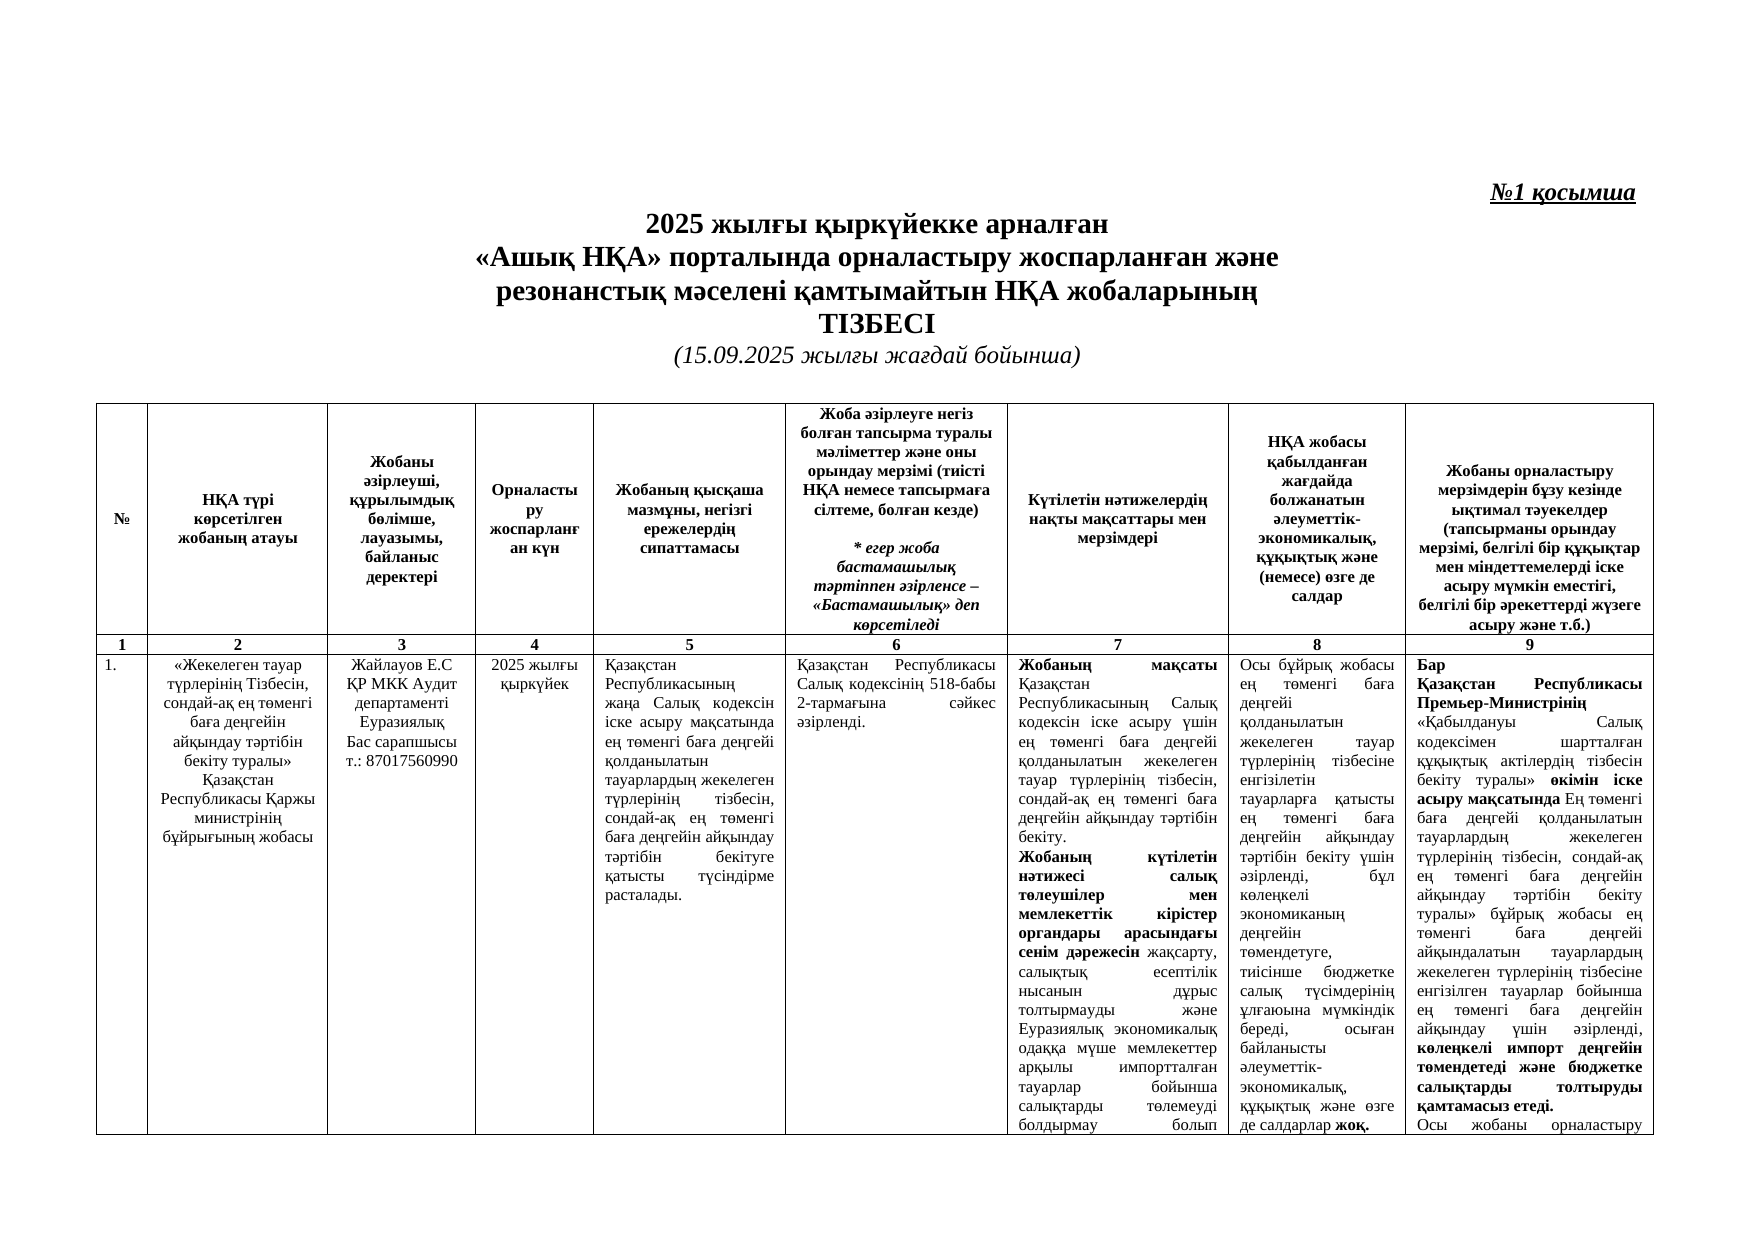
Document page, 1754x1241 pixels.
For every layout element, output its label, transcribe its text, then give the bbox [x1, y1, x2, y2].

table_header НҚА түрі көрсетілген жобаның атауы [148, 404, 327, 633]
table_header № [97, 404, 147, 633]
table_cell 9 [1406, 635, 1653, 654]
text ТІЗБЕСІ [118, 307, 1636, 340]
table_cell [148, 655, 327, 1134]
table_header Жобаны орналастыру мерзімдерін бұзу кезінде ықтимал тәуекелдер (тапсырманы орындау мерзімі, белгілі бір құқықтар мен міндеттемелерді іске асыру мүмкін еместігі, белгілі бір әрекеттерді жүзеге асыру және т.б.) [1406, 404, 1653, 633]
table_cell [1229, 655, 1405, 1134]
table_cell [328, 655, 475, 1134]
table_header Жобаның қысқаша мазмұны, негізгі ережелердің сипаттамасы [594, 404, 785, 633]
table_cell 6 [786, 635, 1007, 654]
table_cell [786, 655, 1007, 1134]
table_header Күтілетін нәтижелердің нақты мақсаттары мен мерзімдері [1008, 404, 1228, 633]
table_cell 2025 жылғы қыркүйек [476, 655, 593, 1134]
text 2025 жылғы қыркүйекке арналған [118, 206, 1636, 239]
text (15.09.2025 жылғы жағдай бойынша) [118, 340, 1636, 369]
table_header Жобаны әзірлеуші, құрылымдық бөлімше, лауазымы, байланыс деректері [328, 404, 475, 633]
table_cell 5 [594, 635, 785, 654]
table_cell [1008, 655, 1228, 1134]
table_header Жоба әзірлеуге негіз болған тапсырма туралы мәліметтер және оны орындау мерзімі (тиісті НҚА немесе тапсырмаға сілтеме, болған кезде) * егер жоба бастамашылық тәртіппен әзірленсе – «Бастамашылық» деп көрсетіледі [786, 404, 1007, 633]
text резонанстық мәселені қамтымайтын НҚА жобаларының [118, 273, 1636, 307]
table_cell 1 [97, 635, 147, 654]
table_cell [1406, 655, 1653, 1134]
table_header НҚА жобасы қабылданған жағдайда болжанатын әлеуметтік-экономикалық, құқықтық және (немесе) өзге де салдар [1229, 404, 1405, 633]
table_cell [97, 655, 147, 1134]
text «Ашық НҚА» порталында орналастыру жоспарланған және [118, 239, 1636, 273]
table_cell 4 [476, 635, 593, 654]
table_cell 2 [148, 635, 327, 654]
table_cell 7 [1008, 635, 1228, 654]
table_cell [594, 655, 785, 1134]
text №1 қосымша [118, 177, 1636, 206]
table_cell 3 [328, 635, 475, 654]
table_header Орналастыру жоспарланған күн [476, 404, 593, 633]
table_cell 8 [1229, 635, 1405, 654]
